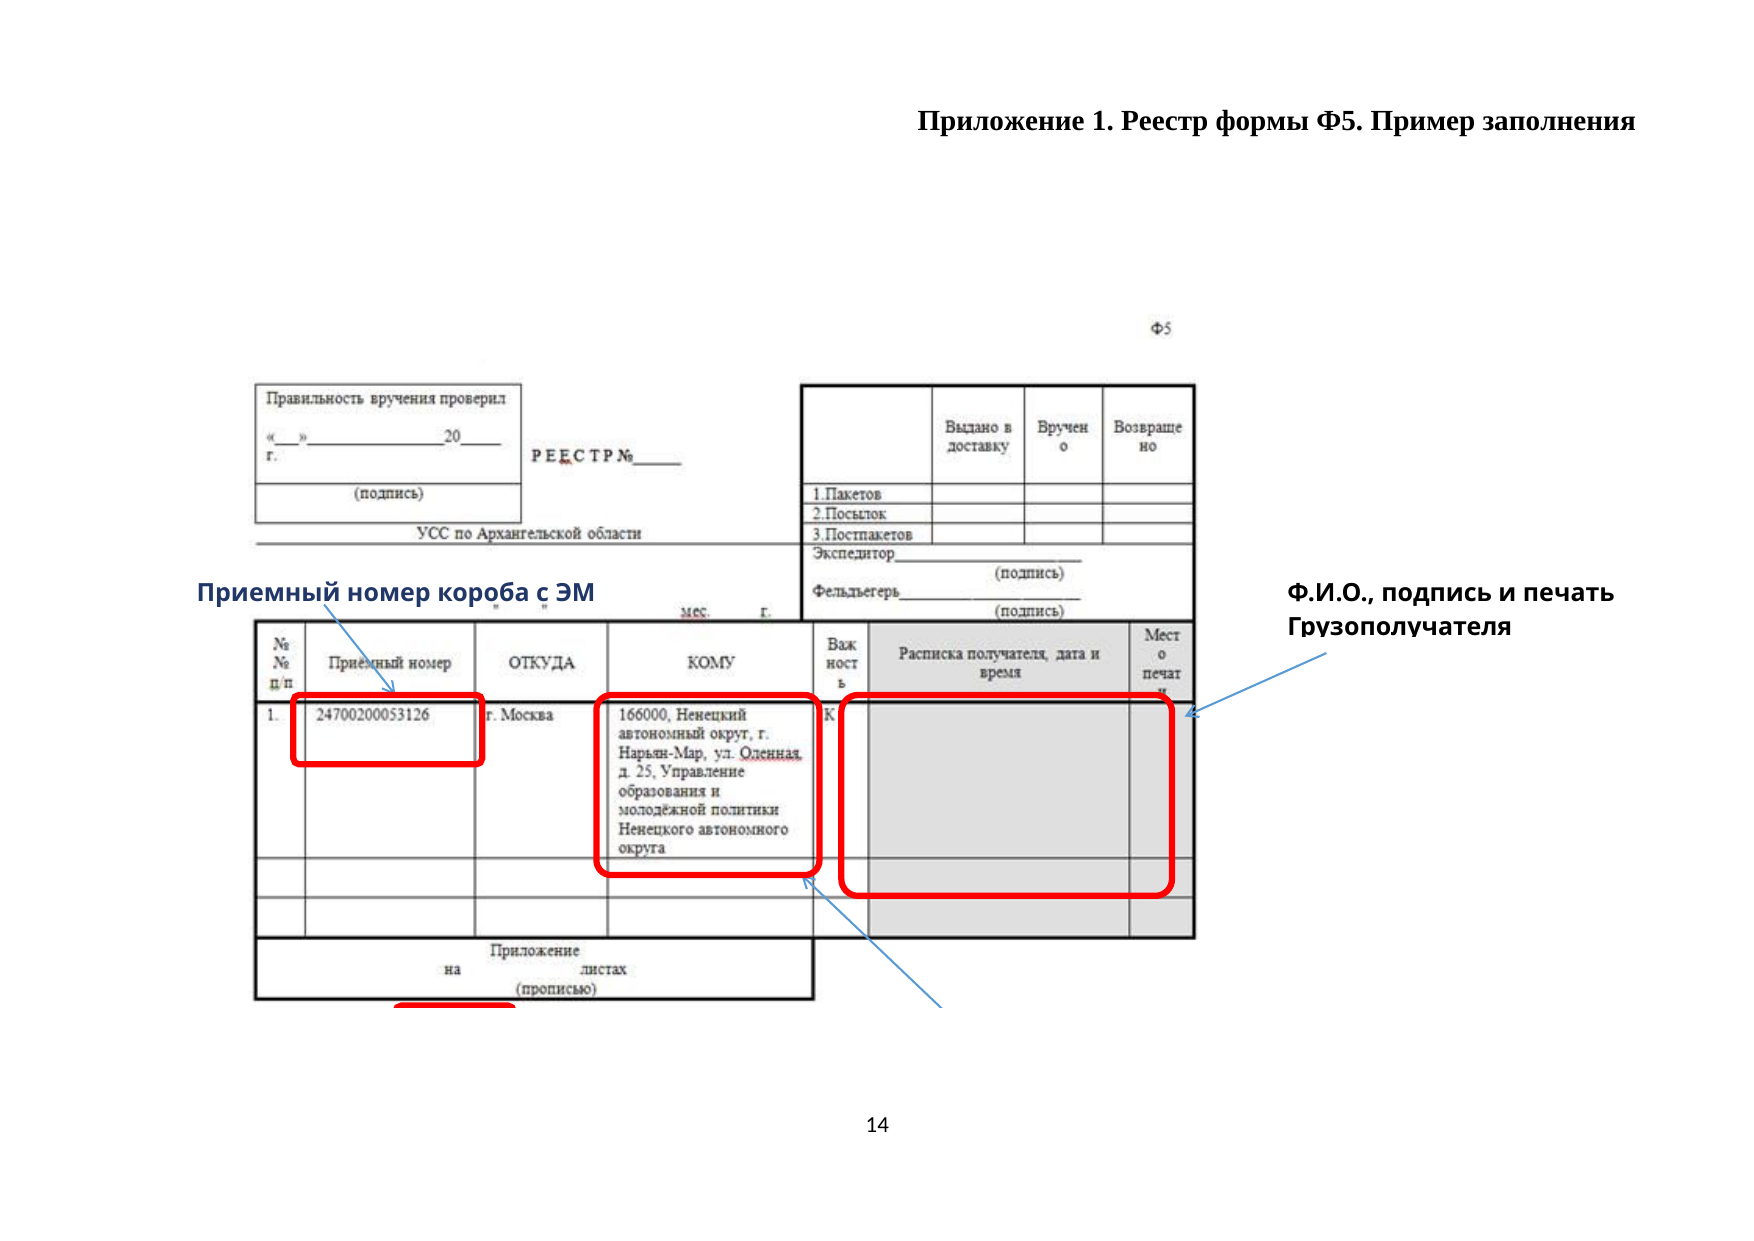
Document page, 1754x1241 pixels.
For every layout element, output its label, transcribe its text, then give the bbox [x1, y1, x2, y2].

text Приложение 1. Реестр формы Ф5. Пример заполнения [118, 103, 1636, 1007]
